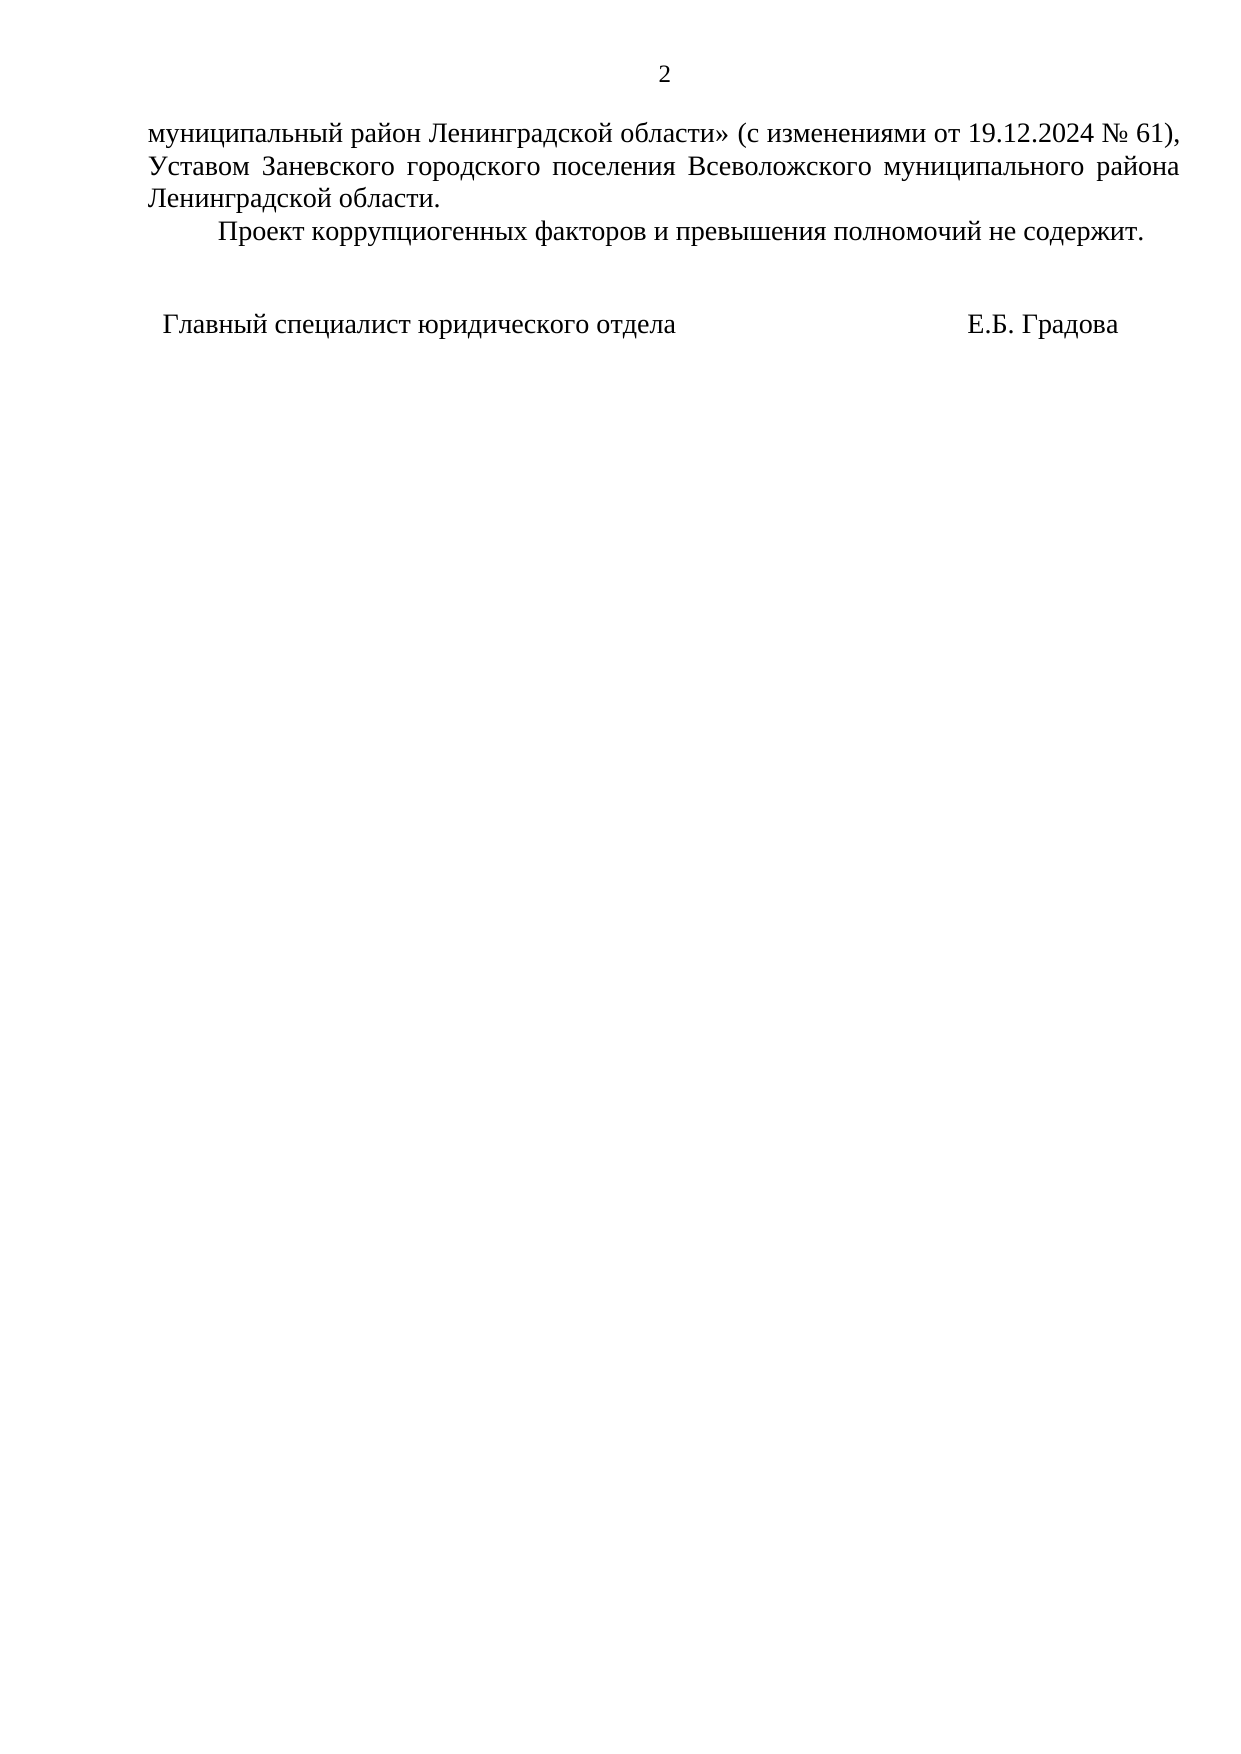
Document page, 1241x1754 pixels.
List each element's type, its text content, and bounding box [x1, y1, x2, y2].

text Проект коррупциогенных факторов и превышения полномочий не содержит. [148, 214, 1181, 246]
text Главный специалист юридического отдела Е.Б. Градова [162, 307, 1181, 340]
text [148, 117, 1181, 214]
